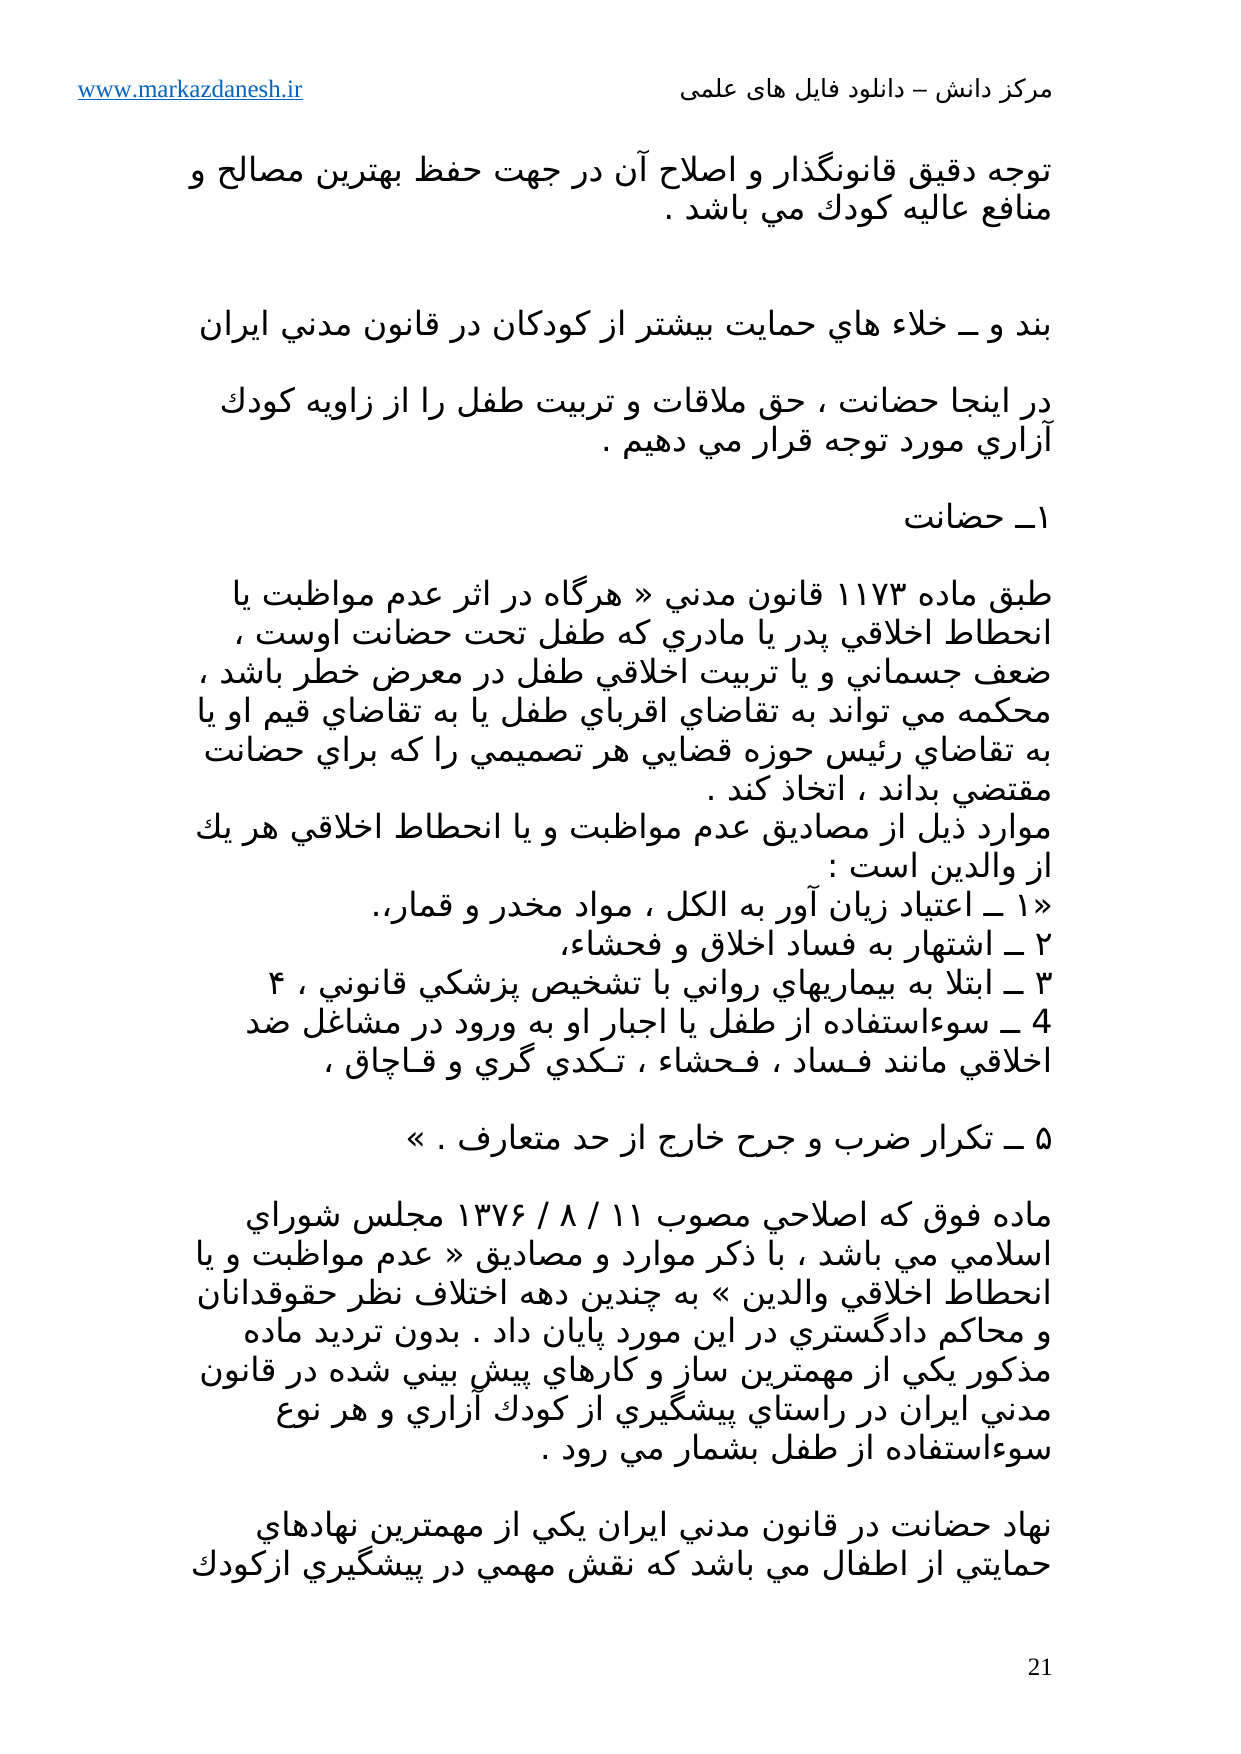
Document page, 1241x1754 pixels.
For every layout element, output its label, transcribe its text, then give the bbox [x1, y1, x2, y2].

text ماده فوق كه اصلاحي مصوب ۱۱ / ۸ / ۱۳۷۶ مجلس شوراي اسلامي مي باشد ، با ذكر موارد و مصاديق « عدم مواظبت و يا انحطاط اخلاقي والدين » به چندين دهه اختلاف نظر حقوقدانان و محاكم دادگستري در اين مورد پايان داد . بدون ترديد ماده مذكور يكي از مهمترين ساز و كارهاي پيش بيني شده در قانون مدني ايران در راستاي پيشگيري از كودك آزاري و هر نوع سوءاستفاده از طفل بشمار مي رود . [187, 1195, 1053, 1467]
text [187, 1506, 1053, 1583]
text ۲ ــ اشتهار به فساد اخلاق و فحشاء، [187, 924, 1053, 963]
text در اينجا حضانت ، حق ملاقات و تربيت طفل را از زاويه كودك آزاري مورد توجه قرار مي دهيم . [187, 382, 1053, 459]
text ۵ ــ تكرار ضرب و جرح خارج از حد متعارف . » [187, 1118, 1053, 1157]
text موارد ذيل از مصاديق عدم مواظبت و يا انحطاط اخلاقي هر يك از والدين است : [187, 808, 1053, 886]
text 4 ــ سوءاستفاده از طفل يا اجبار او به ورود در مشاغل ضد اخلاقي مانند فـساد ، فـحشاء ، تـكدي گري و قـاچاق ، [187, 1002, 1053, 1080]
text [187, 150, 1053, 228]
text طبق ماده ۱۱۷۳ قانون مدني « هرگاه در اثر عدم مواظبت يا انحطاط اخلاقي پدر يا مادري كه طفل تحت حضانت اوست ، ضعف جسماني و يا تربيت اخلاقي طفل در معرض خطر باشد ، محكمه مي تواند به تقاضاي اقرباي طفل يا به تقاضاي قيم او يا به تقاضاي رئيس حوزه قضايي هر تصميمي را كه براي حضانت مقتضي بداند ، اتخاذ كند . [187, 575, 1053, 808]
text بند و ــ خلاء هاي حمايت بيشتر از كودكان در قانون مدني ايران [187, 304, 1053, 343]
text «۱ ــ اعتياد زيان آور به الكل ، مواد مخدر و قمار،. [187, 886, 1053, 924]
text ۳ ــ ابتلا به بيماريهاي رواني با تشخيص پزشكي قانوني ، ۴ [187, 963, 1053, 1002]
text ۱ــ حضانت [187, 498, 1053, 536]
